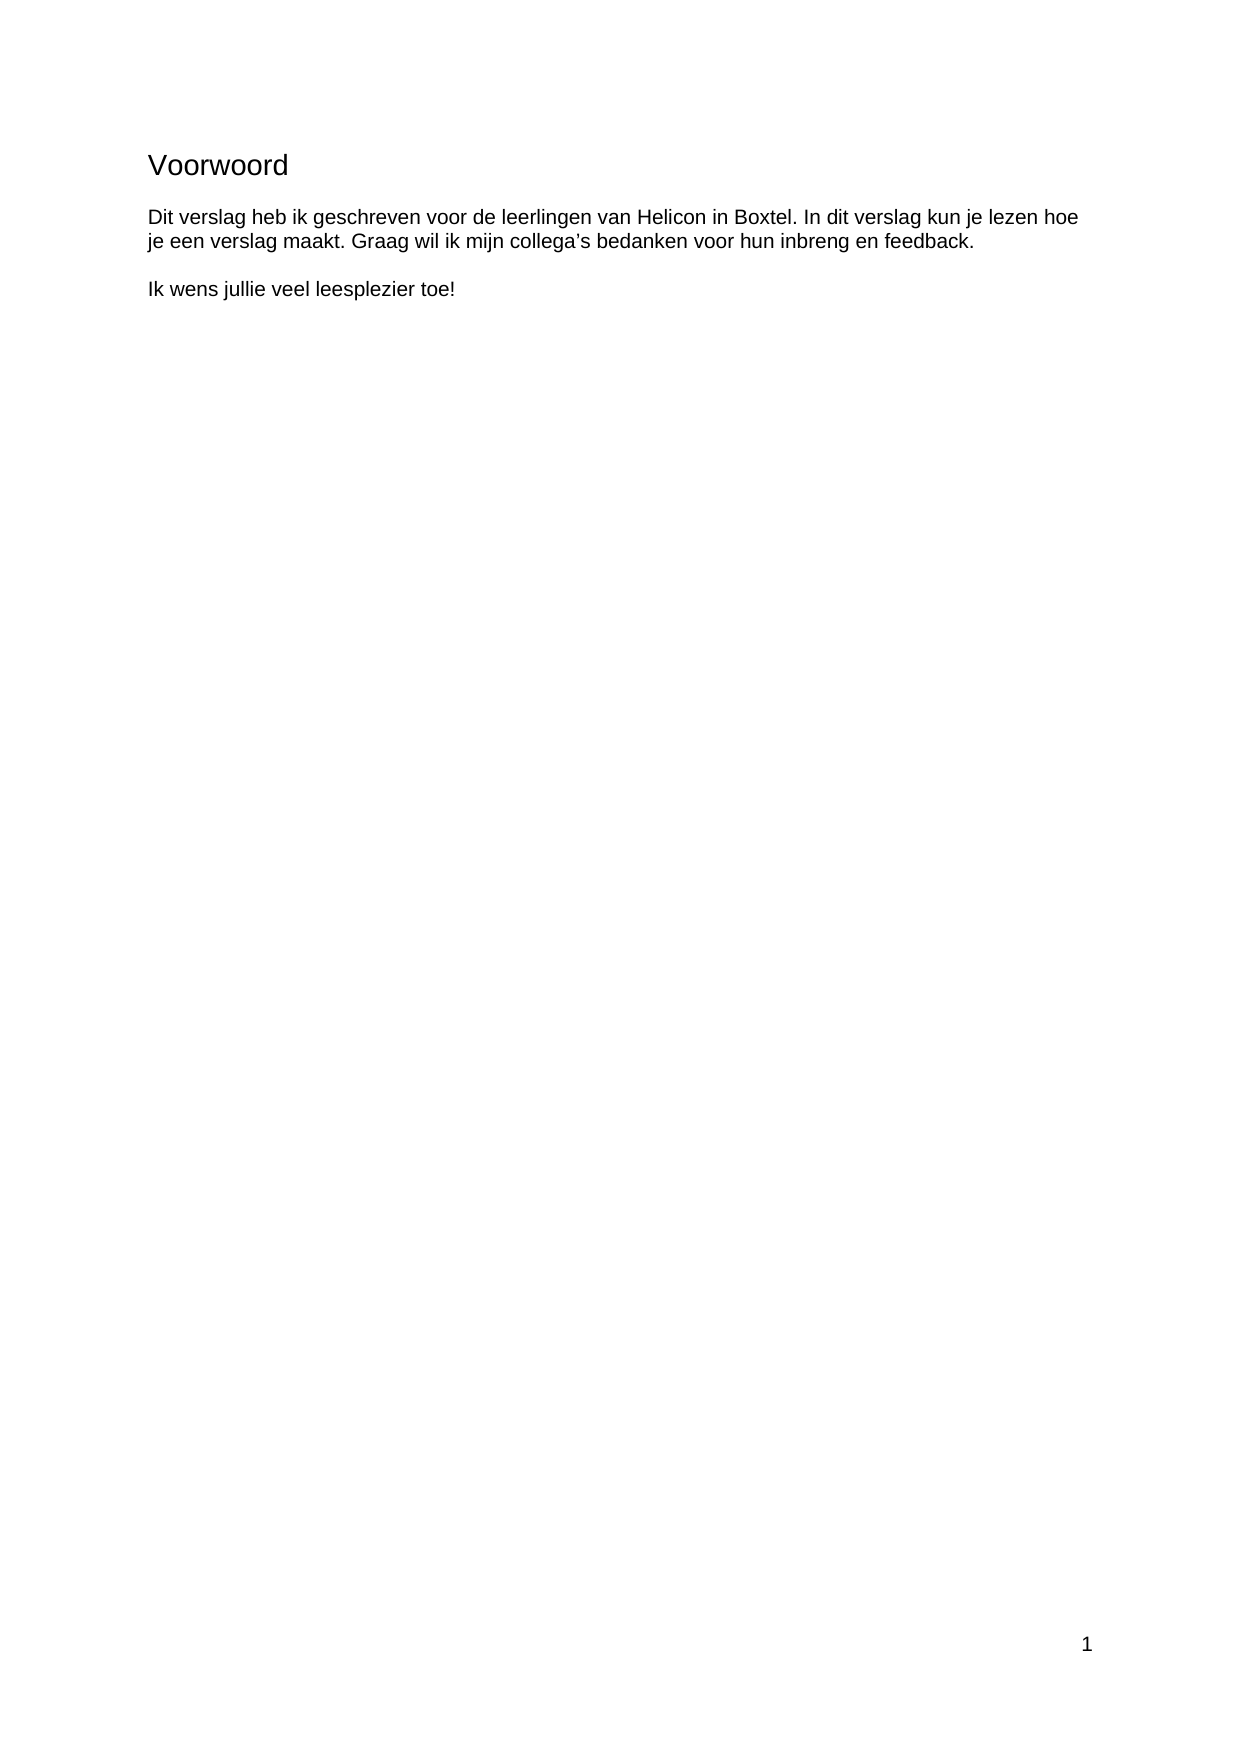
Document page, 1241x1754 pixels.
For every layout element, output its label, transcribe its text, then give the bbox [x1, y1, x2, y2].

text Voorwoord [148, 148, 1093, 181]
text Dit verslag heb ik geschreven voor de leerlingen van Helicon in Boxtel. In dit verslag kun je lezen hoe je een verslag maakt. Graag wil ik mijn collega’s bedanken voor hun inbreng en feedback. [148, 205, 1093, 253]
text Ik wens jullie veel leesplezier toe! [148, 277, 1093, 301]
